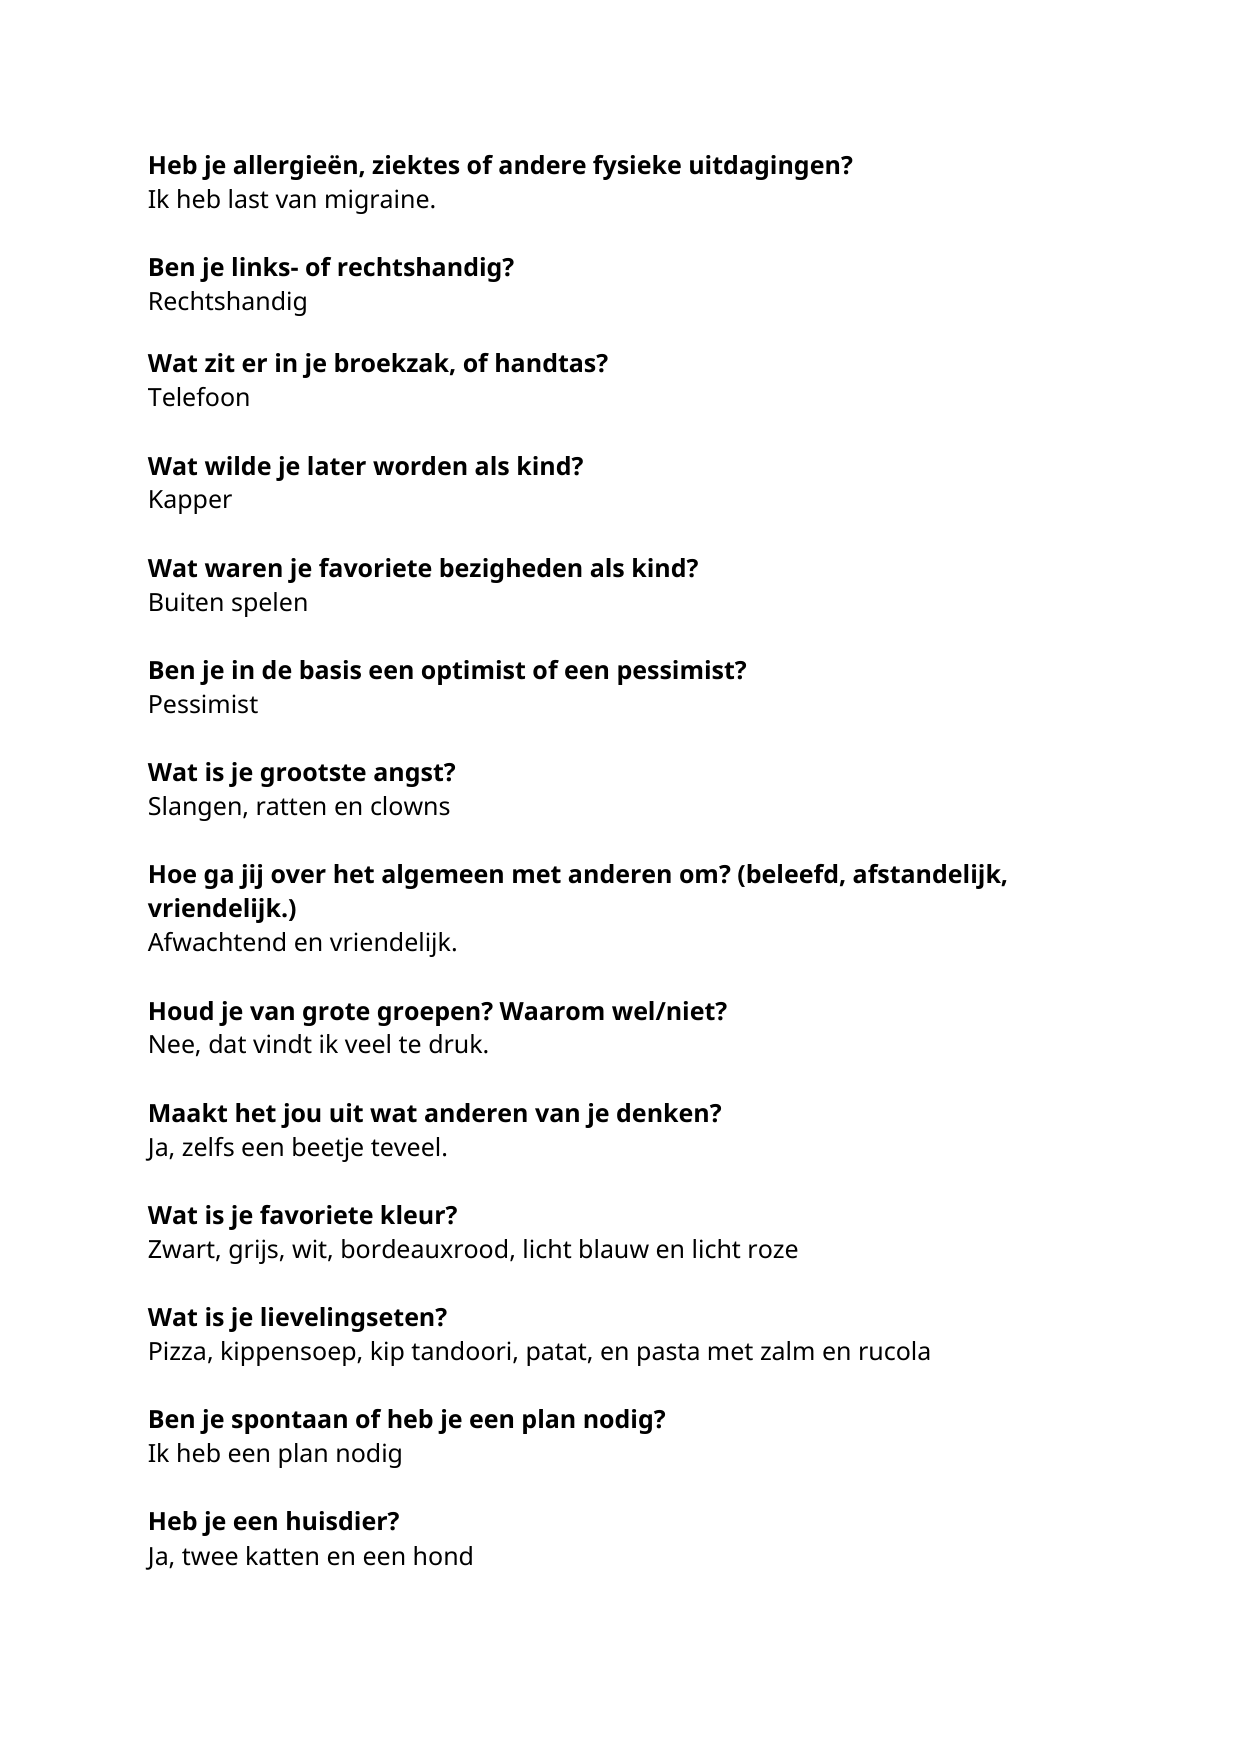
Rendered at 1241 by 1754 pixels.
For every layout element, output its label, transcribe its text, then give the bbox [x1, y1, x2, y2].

text Wat is je lievelingseten? Pizza, kippensoep, kip tandoori, patat, en pasta met zalm en rucola [148, 1300, 1093, 1368]
text Wat waren je favoriete bezigheden als kind? Buiten spelen [148, 550, 1093, 618]
text Wat wilde je later worden als kind? Kapper [148, 448, 1093, 516]
text Wat is je grootste angst? Slangen, ratten en clowns [148, 755, 1093, 823]
text Houd je van grote groepen? Waarom wel/niet? Nee, dat vindt ik veel te druk. [148, 993, 1093, 1061]
text Heb je een huisdier? Ja, twee katten en een hond [148, 1504, 1093, 1572]
text Hoe ga jij over het algemeen met anderen om? (beleefd, afstandelijk, vriendelijk.) Afwachtend en vriendelijk. [148, 857, 1093, 959]
text Wat zit er in je broekzak, of handtas? Telefoon [148, 346, 1093, 414]
text Ben je links- of rechtshandig? Rechtshandig [148, 250, 1093, 346]
text Ben je in de basis een optimist of een pessimist? Pessimist [148, 652, 1093, 721]
text Wat is je favoriete kleur? Zwart, grijs, wit, bordeauxrood, licht blauw en licht roze [148, 1197, 1093, 1266]
text Maakt het jou uit wat anderen van je denken? Ja, zelfs een beetje teveel. [148, 1095, 1093, 1163]
text Heb je allergieën, ziektes of andere fysieke uitdagingen? Ik heb last van migraine. [148, 148, 1093, 216]
text Ben je spontaan of heb je een plan nodig? Ik heb een plan nodig [148, 1402, 1093, 1470]
